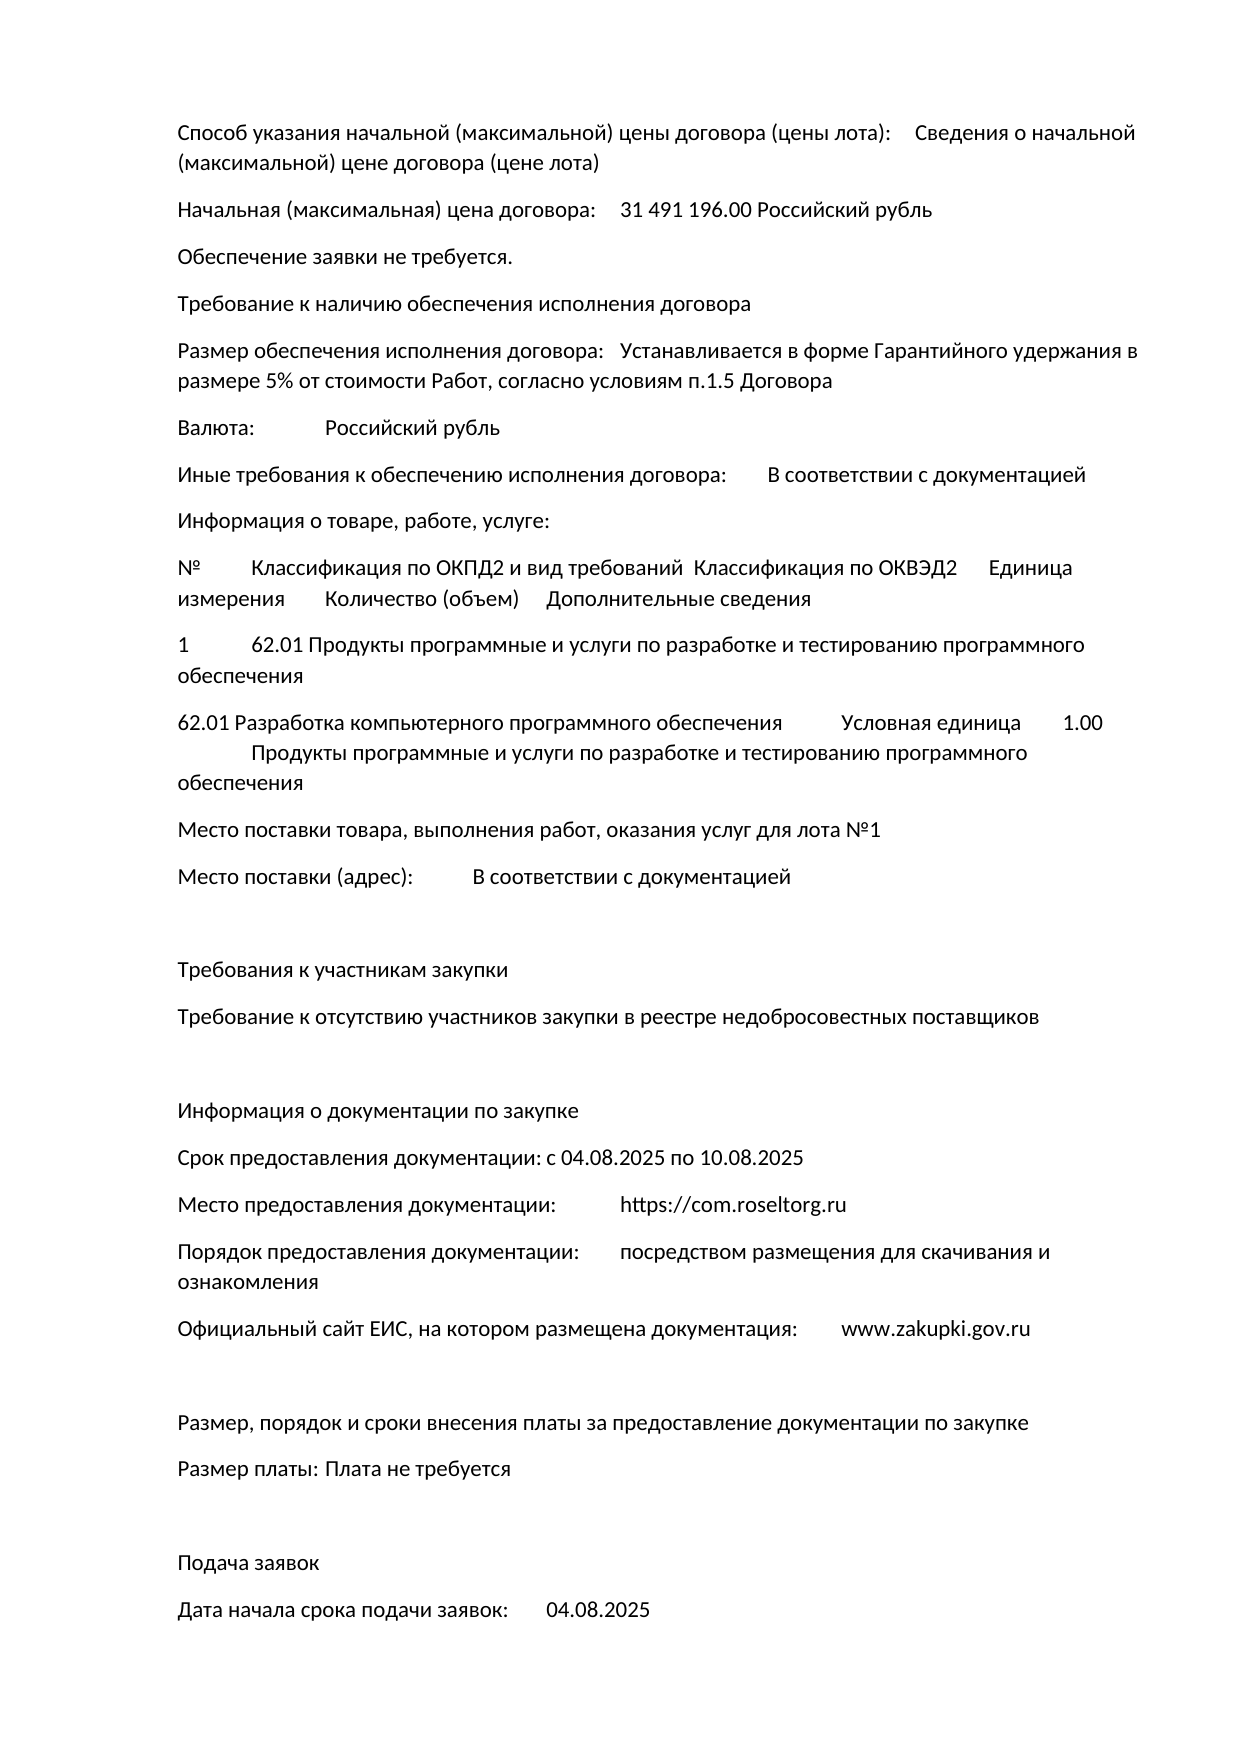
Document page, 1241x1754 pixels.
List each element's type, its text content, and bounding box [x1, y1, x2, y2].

text Требование к отсутствию участников закупки в реестре недобросовестных поставщиков [177, 1002, 1152, 1031]
text Валюта: Российский рубль [177, 413, 1152, 441]
text Размер, порядок и сроки внесения платы за предоставление документации по закупке [177, 1408, 1152, 1436]
text 62.01 Разработка компьютерного программного обеспечения Условная единица 1.00 Продукты программные и услуги по разработке и тестированию программного обеспечения [177, 708, 1152, 796]
text Место поставки товара, выполнения работ, оказания услуг для лота №1 [177, 815, 1152, 843]
text Иные требования к обеспечению исполнения договора: В соответствии с документацией [177, 460, 1152, 488]
text Требования к участникам закупки [177, 956, 1152, 984]
text Требование к наличию обеспечения исполнения договора [177, 289, 1152, 317]
text Дата начала срока подачи заявок: 04.08.2025 [177, 1595, 1152, 1623]
text 1 62.01 Продукты программные и услуги по разработке и тестированию программного обеспечения [177, 631, 1152, 689]
text Порядок предоставления документации: посредством размещения для скачивания и ознакомления [177, 1237, 1152, 1295]
text Размер платы: Плата не требуется [177, 1454, 1152, 1483]
text Срок предоставления документации: с 04.08.2025 по 10.08.2025 [177, 1143, 1152, 1171]
text Информация о товаре, работе, услуге: [177, 507, 1152, 535]
text Начальная (максимальная) цена договора: 31 491 196.00 Российский рубль [177, 195, 1152, 223]
text Место поставки (адрес): В соответствии с документацией [177, 862, 1152, 890]
text Подача заявок [177, 1548, 1152, 1576]
text Официальный сайт ЕИС, на котором размещена документация: www.zakupki.gov.ru [177, 1314, 1152, 1342]
text Способ указания начальной (максимальной) цены договора (цены лота): Сведения о начальной (максимальной) цене договора (цене лота) [177, 118, 1152, 176]
text Обеспечение заявки не требуется. [177, 242, 1152, 270]
text Место предоставления документации: https://com.roseltorg.ru [177, 1190, 1152, 1218]
text № Классификация по ОКПД2 и вид требований Классификация по ОКВЭД2 Единица измерения Количество (объем) Дополнительные сведения [177, 553, 1152, 612]
text Размер обеспечения исполнения договора: Устанавливается в форме Гарантийного удержания в размере 5% от стоимости Работ, согласно условиям п.1.5 Договора [177, 336, 1152, 394]
text Информация о документации по закупке [177, 1096, 1152, 1124]
